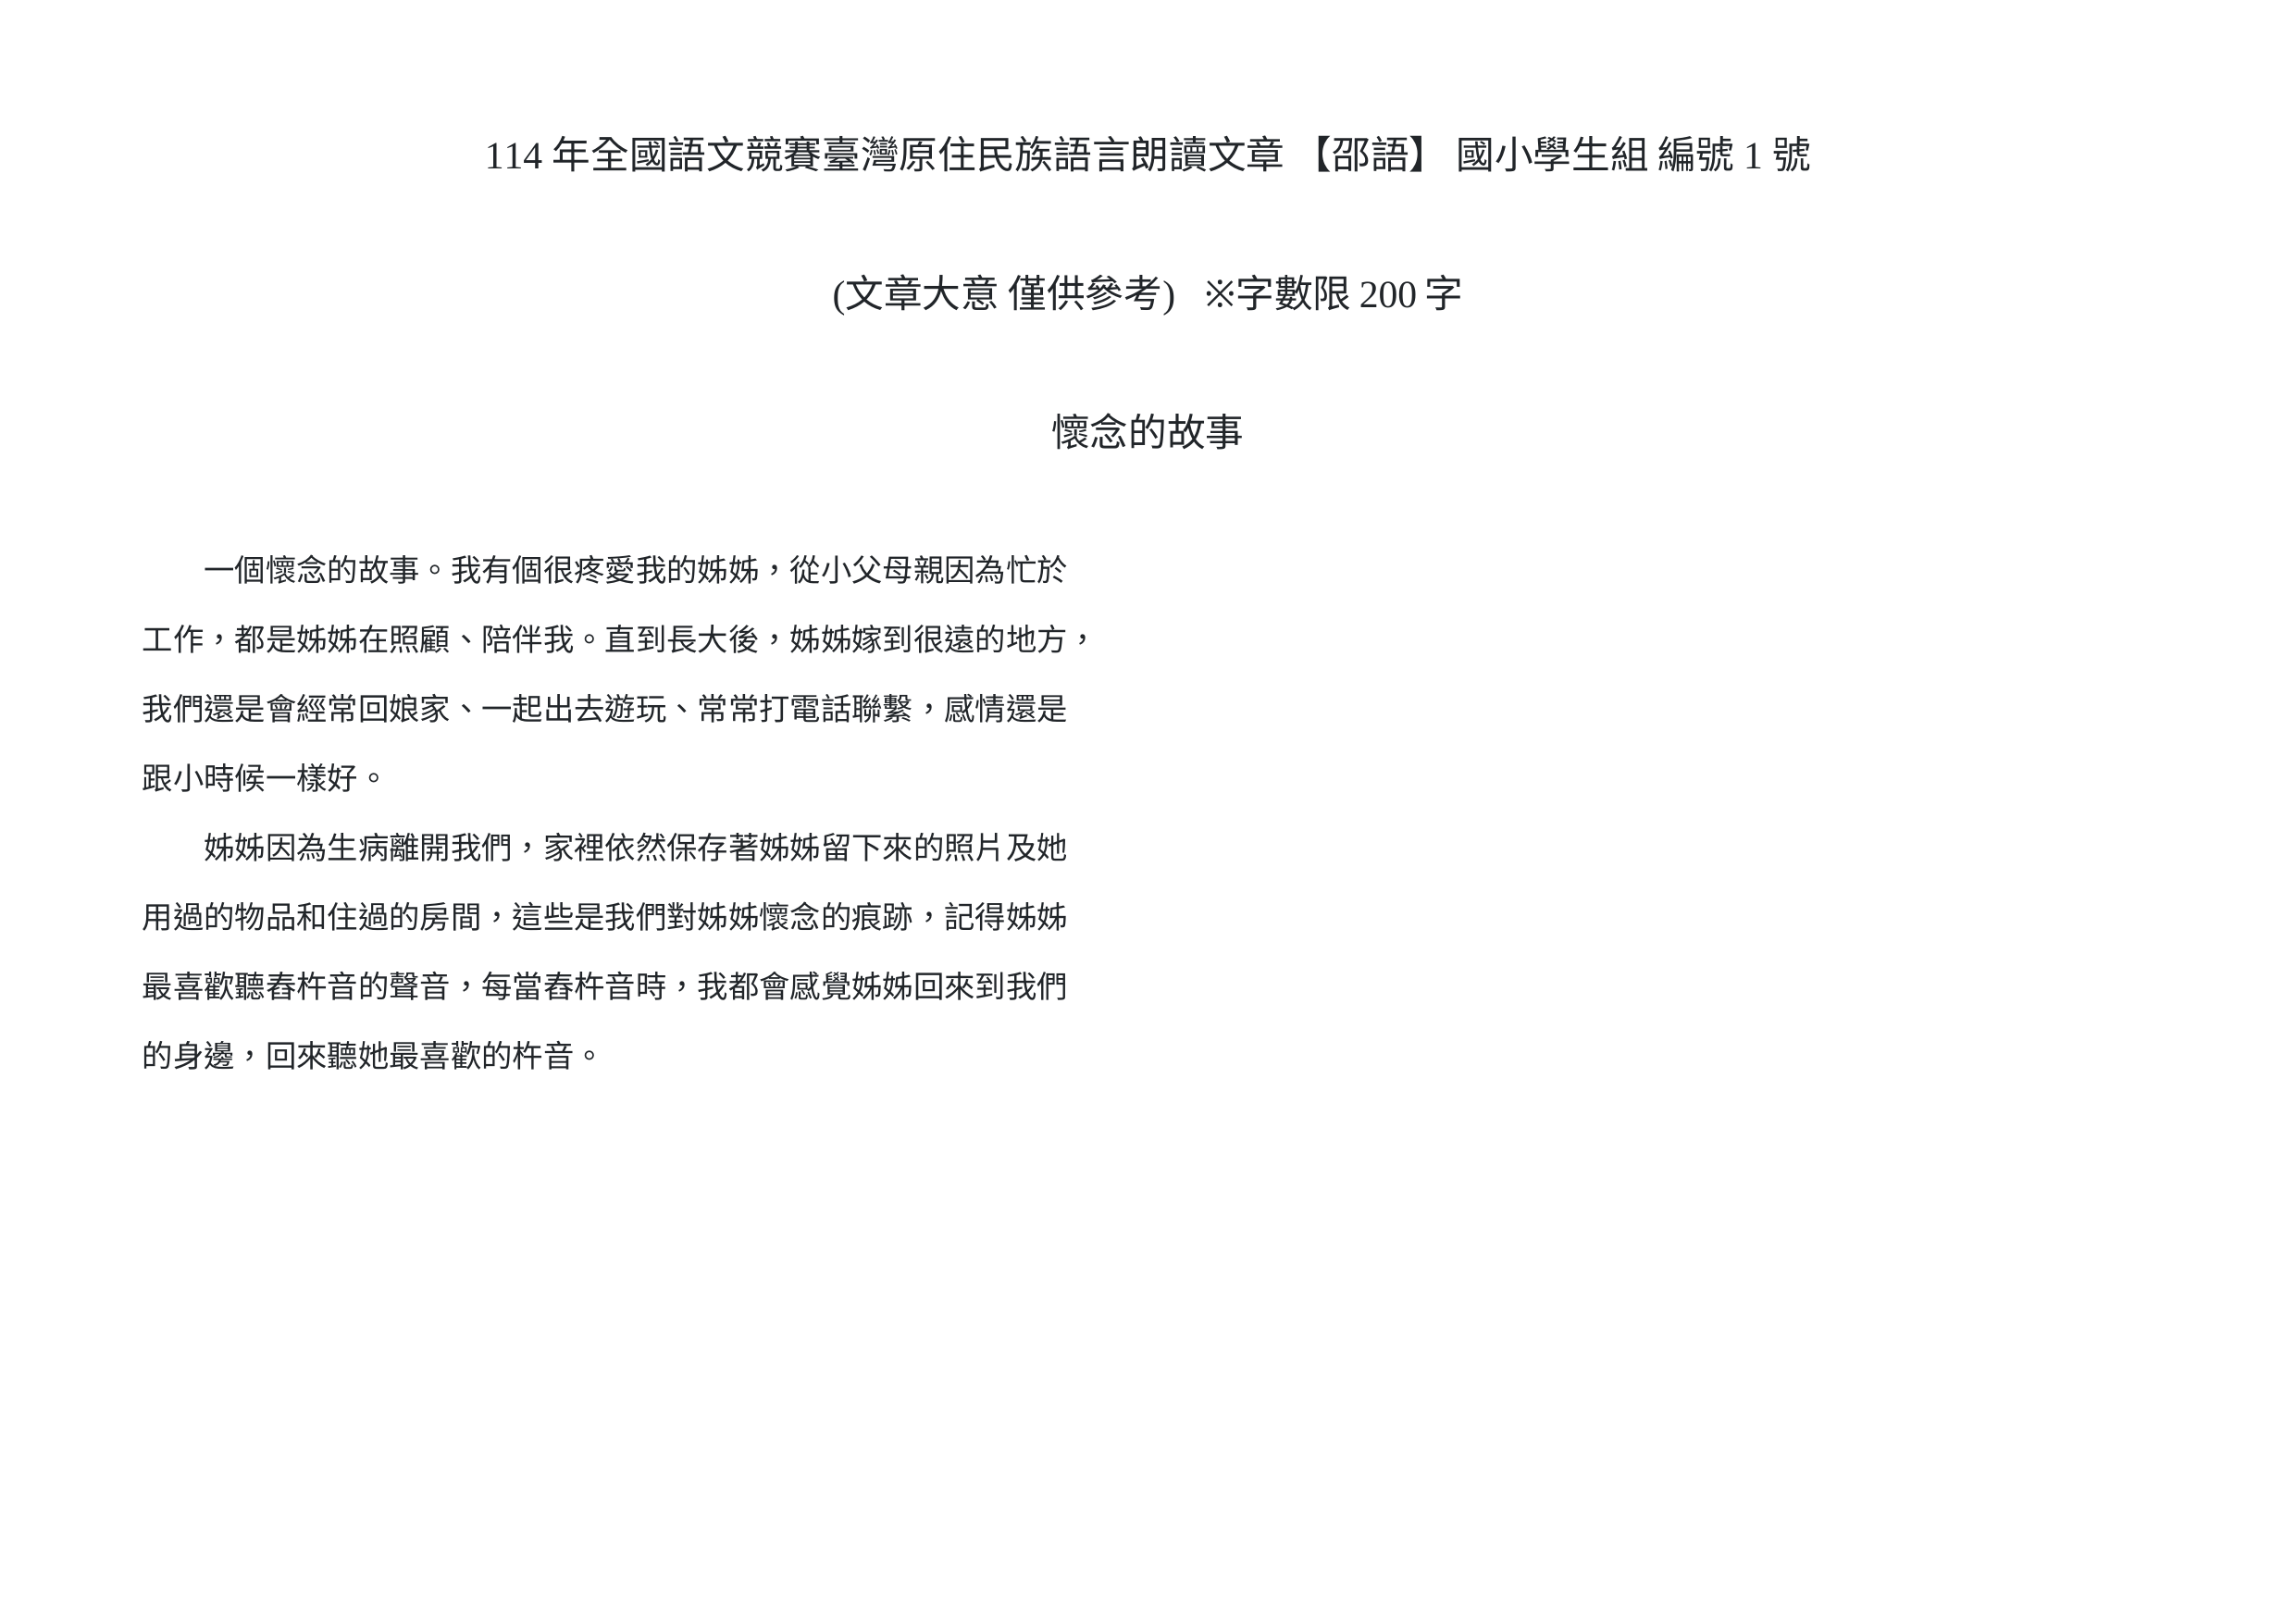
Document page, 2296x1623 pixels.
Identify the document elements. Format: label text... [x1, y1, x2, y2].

text 114 年全國語文競賽臺灣原住民族語言朗讀文章 【邵語】 國小學生組 編號 1 號 [142, 118, 2153, 187]
text (文章大意 僅供參考) ※字數限200字 [142, 256, 2153, 326]
text 懷念的故事 [142, 395, 2153, 465]
text 姊姊因為生病離開我們，家裡依然保存著姊姊留下來的照片及她用過的物品和住過的房間，這些是我們對姊姊懷念的痕跡，記得姊姊最喜歡聽舂杵音的聲音，每當舂杵音時，我都會感覺姊姊回來到我們的身邊，回來聽她最喜歡的杵音。 [142, 812, 1090, 1089]
text 一個懷念的故事。我有個很疼愛我的姊姊，從小父母親因為忙於工作，都是姊姊在照顧、陪伴我。直到長大後，姊姊嫁到很遠的地方，我們還是會經常回娘家、一起出去遊玩、常常打電話聯繫，感情還是跟小時候一樣好。 [142, 534, 1090, 812]
